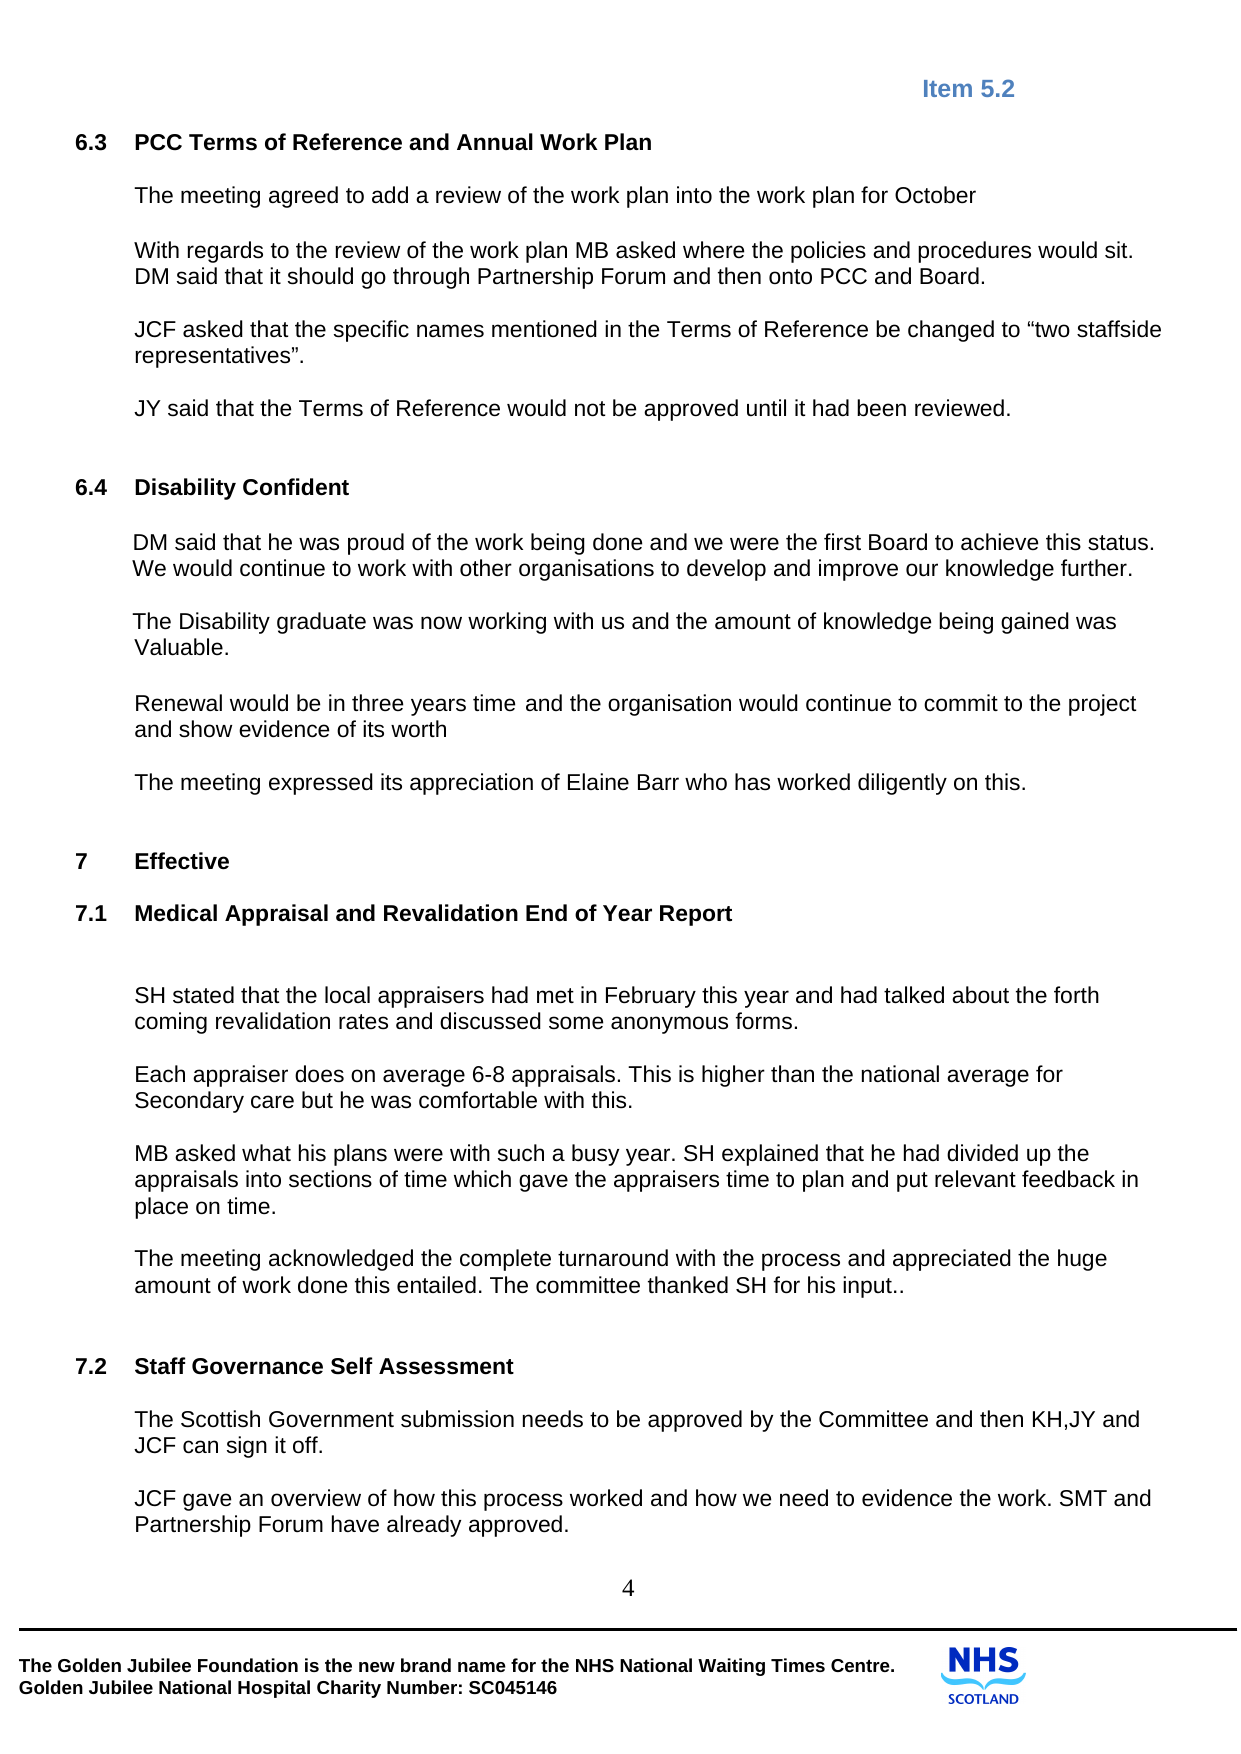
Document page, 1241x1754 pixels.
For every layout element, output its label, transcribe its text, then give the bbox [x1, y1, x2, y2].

text The meeting expressed its appreciation of Elaine Barr who has worked diligently on this. [75, 768, 1165, 821]
text We would continue to work with other organisations to develop and improve our knowledge further. [75, 555, 1165, 582]
picture [941, 1647, 1026, 1704]
text amount of work done this entailed. The committee thanked SH for his input.. [75, 1272, 1165, 1298]
text Renewal would be in three years time and the organisation would continue to commit to the project [75, 689, 1165, 716]
text DM said that he was proud of the work being done and we were the first Board to achieve this status. [75, 529, 1165, 555]
text JCF asked that the specific names mentioned in the Terms of Reference be changed to “two staffside representatives”. [134, 316, 1165, 368]
text With regards to the review of the work plan MB asked where the policies and procedures would sit. [75, 237, 1165, 263]
text Secondary care but he was comfortable with this. [75, 1087, 1165, 1113]
text SH stated that the local appraisers had met in February this year and had talked about the forth coming revalidation rates and discussed some anonymous forms. [75, 982, 1165, 1034]
text Each appraiser does on average 6-8 appraisals. This is higher than the national average for [75, 1061, 1165, 1087]
text The Disability graduate was now working with us and the amount of knowledge being gained was [75, 608, 1165, 634]
text JCF gave an overview of how this process worked and how we need to evidence the work. SMT and Partnership Forum have already approved. [75, 1485, 1165, 1538]
text and show evidence of its worth [75, 716, 1165, 742]
text The Scottish Government submission needs to be approved by the Committee and then KH,JY and JCF can sign it off. [75, 1406, 1165, 1458]
text Valuable. [75, 634, 1165, 661]
text MB asked what his plans were with such a busy year. SH explained that he had divided up the [75, 1140, 1165, 1166]
text 6.4 Disability Confident [75, 474, 1165, 500]
text 6.3 PCC Terms of Reference and Annual Work Plan [75, 129, 1165, 155]
text DM said that it should go through Partnership Forum and then onto PCC and Board. [75, 263, 1165, 289]
text 7 Effective [75, 848, 1165, 874]
text 7.2 Staff Governance Self Assessment [75, 1353, 1165, 1379]
text The meeting agreed to add a review of the work plan into the work plan for October [75, 182, 1165, 208]
text place on time. [75, 1193, 1165, 1219]
text The meeting acknowledged the complete turnaround with the process and appreciated the huge [75, 1245, 1165, 1272]
text 7.1 Medical Appraisal and Revalidation End of Year Report [75, 900, 1165, 927]
text JY said that the Terms of Reference would not be approved until it had been reviewed. [75, 395, 1165, 421]
text appraisals into sections of time which gave the appraisers time to plan and put relevant feedback in [75, 1166, 1165, 1193]
